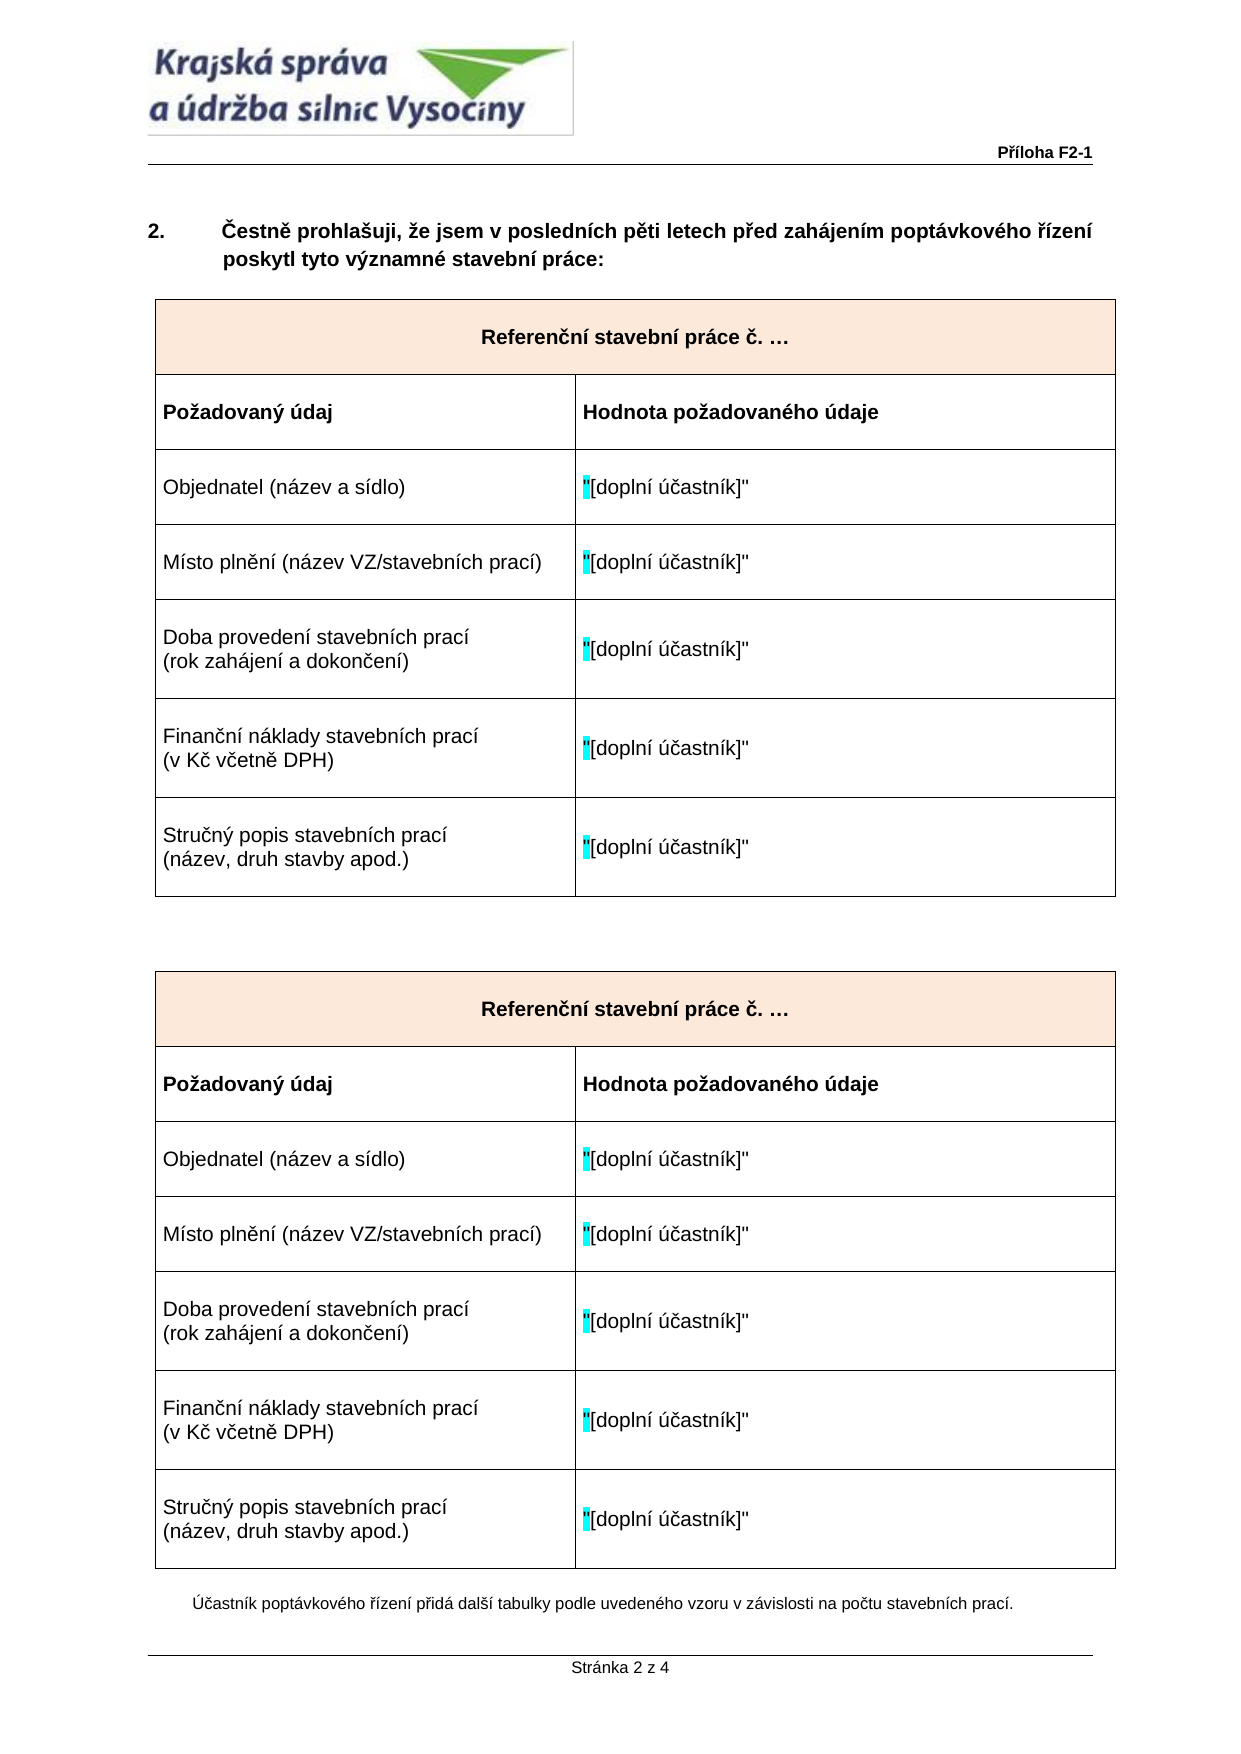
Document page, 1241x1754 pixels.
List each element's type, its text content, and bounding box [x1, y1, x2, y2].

table_cell Doba provedení stavebních prací (rok zahájení a dokončení) [156, 600, 575, 698]
table_cell [576, 699, 1115, 797]
table_cell Doba provedení stavebních prací (rok zahájení a dokončení) [156, 1272, 575, 1370]
table_cell Požadovaný údaj [156, 1047, 575, 1121]
list Čestně prohlašuji, že jsem v posledních pěti letech před zahájením poptávkového řízení poskytl tyto významné stavební práce: [148, 219, 1093, 271]
table_cell Místo plnění (název VZ/stavebních prací) [156, 1197, 575, 1271]
table_cell Stručný popis stavebních prací (název, druh stavby apod.) [156, 798, 575, 896]
table_cell Objednatel (název a sídlo) [156, 450, 575, 524]
table_cell Stručný popis stavebních prací (název, druh stavby apod.) [156, 1470, 575, 1568]
list Účastník poptávkového řízení přidá další tabulky podle uvedeného vzoru v závislosti na počtu stavebních prací. [192, 1594, 1122, 1613]
table_header Referenční stavební práce č. … [156, 300, 1115, 374]
table_cell [576, 798, 1115, 896]
table_cell Hodnota požadovaného údaje [576, 375, 1115, 449]
table_cell [576, 600, 1115, 698]
table_cell Požadovaný údaj [156, 375, 575, 449]
table_cell [576, 525, 1115, 599]
table_cell [576, 450, 1115, 524]
table_header Referenční stavební práce č. … [156, 972, 1115, 1046]
table_cell [576, 1470, 1115, 1568]
table_cell Finanční náklady stavebních prací (v Kč včetně DPH) [156, 1371, 575, 1469]
table_cell [576, 1197, 1115, 1271]
table_cell Finanční náklady stavebních prací (v Kč včetně DPH) [156, 699, 575, 797]
table_cell [576, 1272, 1115, 1370]
table_cell Objednatel (název a sídlo) [156, 1122, 575, 1196]
table_cell Místo plnění (název VZ/stavebních prací) [156, 525, 575, 599]
table_cell [576, 1122, 1115, 1196]
picture [147, 41, 574, 137]
table_cell Hodnota požadovaného údaje [576, 1047, 1115, 1121]
table_cell [576, 1371, 1115, 1469]
